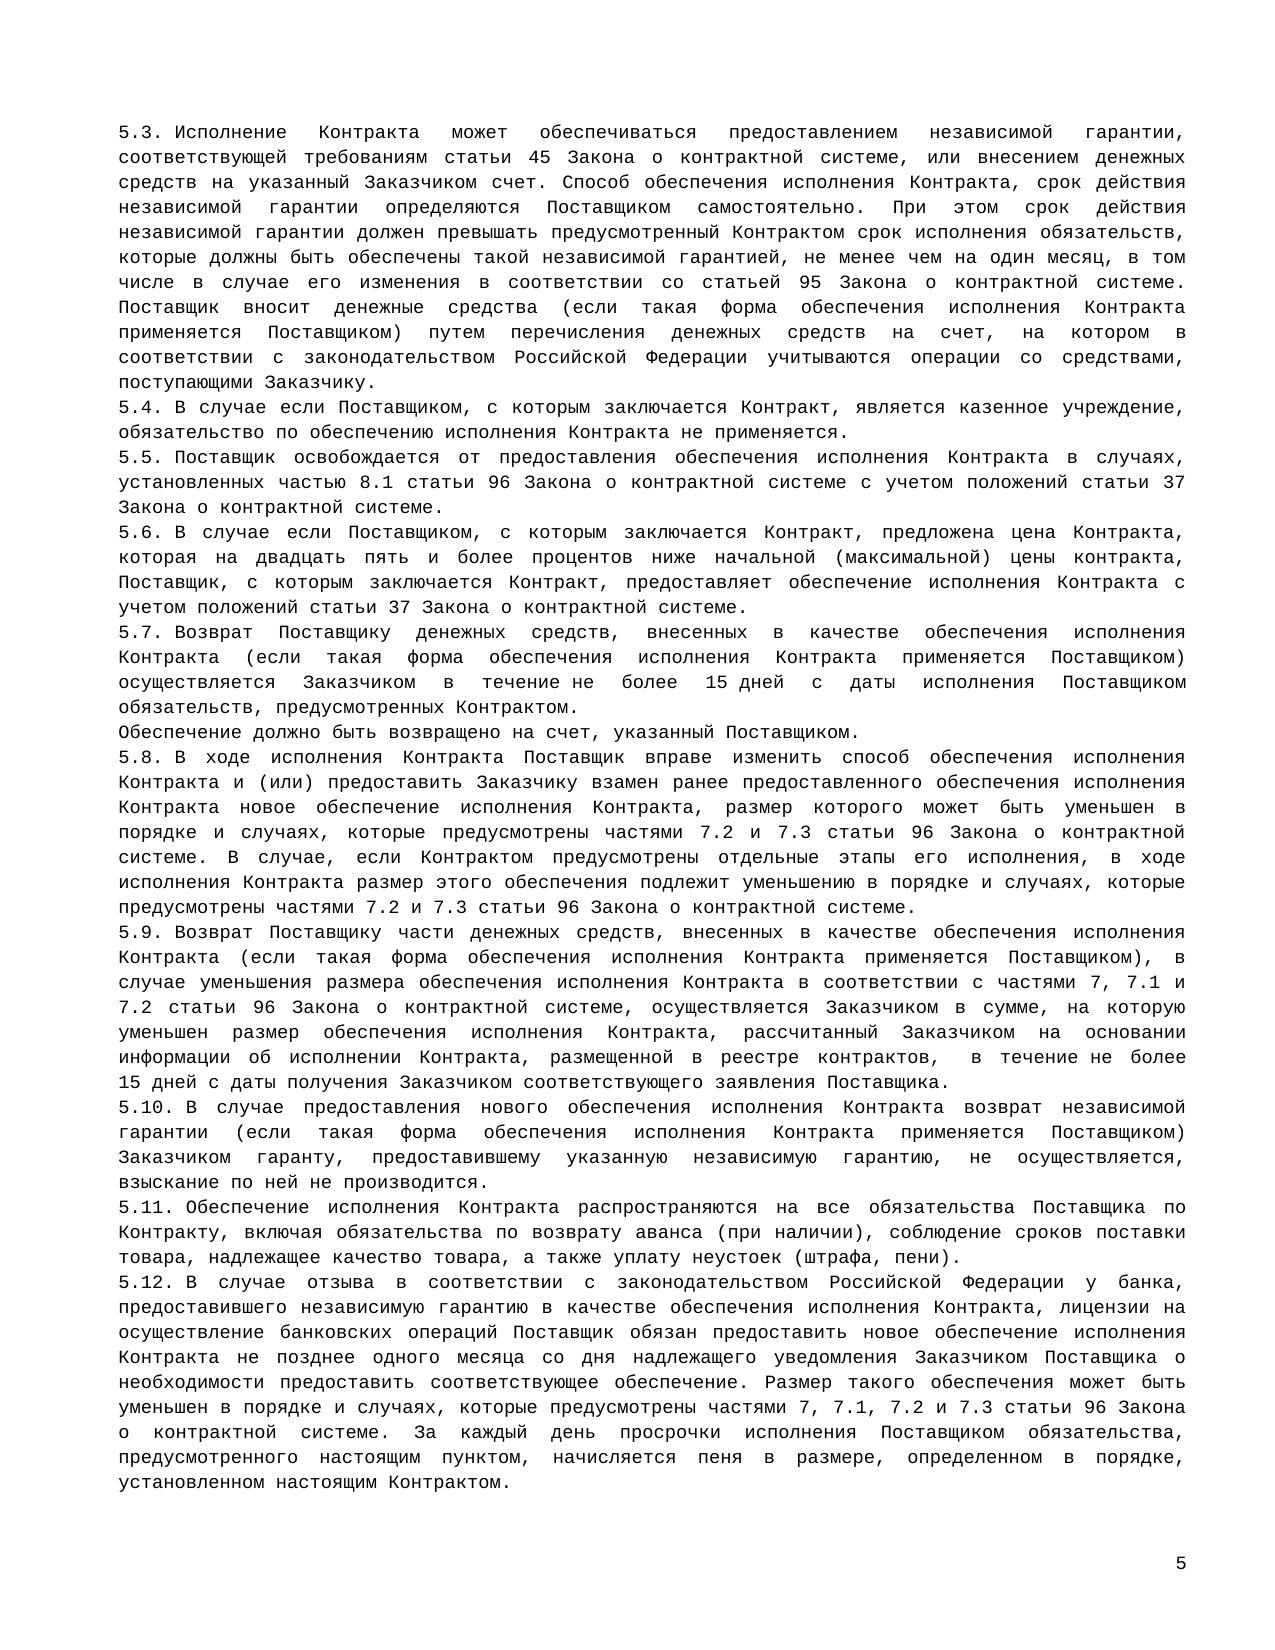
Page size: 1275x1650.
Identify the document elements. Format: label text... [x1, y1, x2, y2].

text Обеспечение должно быть возвращено на счет, указанный Поставщиком. [118, 718, 1186, 743]
text 5.3. Исполнение Контракта может обеспечиваться предоставлением независимой гарантии, соответствующей требованиям статьи 45 Закона о контрактной системе, или внесением денежных средств на указанный Заказчиком счет. Способ обеспечения исполнения Контракта, срок действия независимой гарантии определяются Поставщиком самостоятельно. При этом срок действия независимой гарантии должен превышать предусмотренный Контрактом срок исполнения обязательств, которые должны быть обеспечены такой независимой гарантией, не менее чем на один месяц, в том числе в случае его изменения в соответствии со статьей 95 Закона о контрактной системе. Поставщик вносит денежные средства (если такая форма обеспечения исполнения Контракта применяется Поставщиком) путем перечисления денежных средств на счет, на котором в соответствии с законодательством Российской Федерации учитываются операции со средствами, поступающими Заказчику. [118, 118, 1186, 393]
text 5.11. Обеспечение исполнения Контракта распространяются на все обязательства Поставщика по Контракту, включая обязательства по возврату аванса (при наличии), соблюдение сроков поставки товара, надлежащее качество товара, а также уплату неустоек (штрафа, пени). [118, 1193, 1186, 1268]
text 5.10. В случае предоставления нового обеспечения исполнения Контракта возврат независимой гарантии (если такая форма обеспечения исполнения Контракта применяется Поставщиком) Заказчиком гаранту, предоставившему указанную независимую гарантию, не осуществляется, взыскание по ней не производится. [118, 1093, 1186, 1193]
text 5.4. В случае если Поставщиком, с которым заключается Контракт, является казенное учреждение, обязательство по обеспечению исполнения Контракта не применяется. [118, 393, 1186, 443]
text 5.8. В ходе исполнения Контракта Поставщик вправе изменить способ обеспечения исполнения Контракта и (или) предоставить Заказчику взамен ранее предоставленного обеспечения исполнения Контракта новое обеспечение исполнения Контракта, размер которого может быть уменьшен в порядке и случаях, которые предусмотрены частями 7.2 и 7.3 статьи 96 Закона о контрактной системе. В случае, если Контрактом предусмотрены отдельные этапы его исполнения, в ходе исполнения Контракта размер этого обеспечения подлежит уменьшению в порядке и случаях, которые предусмотрены частями 7.2 и 7.3 статьи 96 Закона о контрактной системе. [118, 743, 1186, 918]
text 5.6. В случае если Поставщиком, с которым заключается Контракт, предложена цена Контракта, которая на двадцать пять и более процентов ниже начальной (максимальной) цены контракта, Поставщик, с которым заключается Контракт, предоставляет обеспечение исполнения Контракта с учетом положений статьи 37 Закона о контрактной системе. [118, 518, 1186, 618]
text 5.7. Возврат Поставщику денежных средств, внесенных в качестве обеспечения исполнения Контракта (если такая форма обеспечения исполнения Контракта применяется Поставщиком) осуществляется Заказчиком в течение не более 15 дней с даты исполнения Поставщиком обязательств, предусмотренных Контрактом. [118, 618, 1186, 718]
text 5.9. Возврат Поставщику части денежных средств, внесенных в качестве обеспечения исполнения Контракта (если такая форма обеспечения исполнения Контракта применяется Поставщиком), в случае уменьшения размера обеспечения исполнения Контракта в соответствии с частями 7, 7.1 и 7.2 статьи 96 Закона о контрактной системе, осуществляется Заказчиком в сумме, на которую уменьшен размер обеспечения исполнения Контракта, рассчитанный Заказчиком на основании информации об исполнении Контракта, размещенной в реестре контрактов, в течение не более 15 дней с даты получения Заказчиком соответствующего заявления Поставщика. [118, 918, 1186, 1093]
text 5.12. В случае отзыва в соответствии с законодательством Российской Федерации у банка, предоставившего независимую гарантию в качестве обеспечения исполнения Контракта, лицензии на осуществление банковских операций Поставщик обязан предоставить новое обеспечение исполнения Контракта не позднее одного месяца со дня надлежащего уведомления Заказчиком Поставщика о необходимости предоставить соответствующее обеспечение. Размер такого обеспечения может быть уменьшен в порядке и случаях, которые предусмотрены частями 7, 7.1, 7.2 и 7.3 статьи 96 Закона о контрактной системе. За каждый день просрочки исполнения Поставщиком обязательства, предусмотренного настоящим пунктом, начисляется пеня в размере, определенном в порядке, установленном настоящим Контрактом. [118, 1268, 1186, 1493]
text 5.5. Поставщик освобождается от предоставления обеспечения исполнения Контракта в случаях, установленных частью 8.1 статьи 96 Закона о контрактной системе с учетом положений статьи 37 Закона о контрактной системе. [118, 443, 1186, 518]
